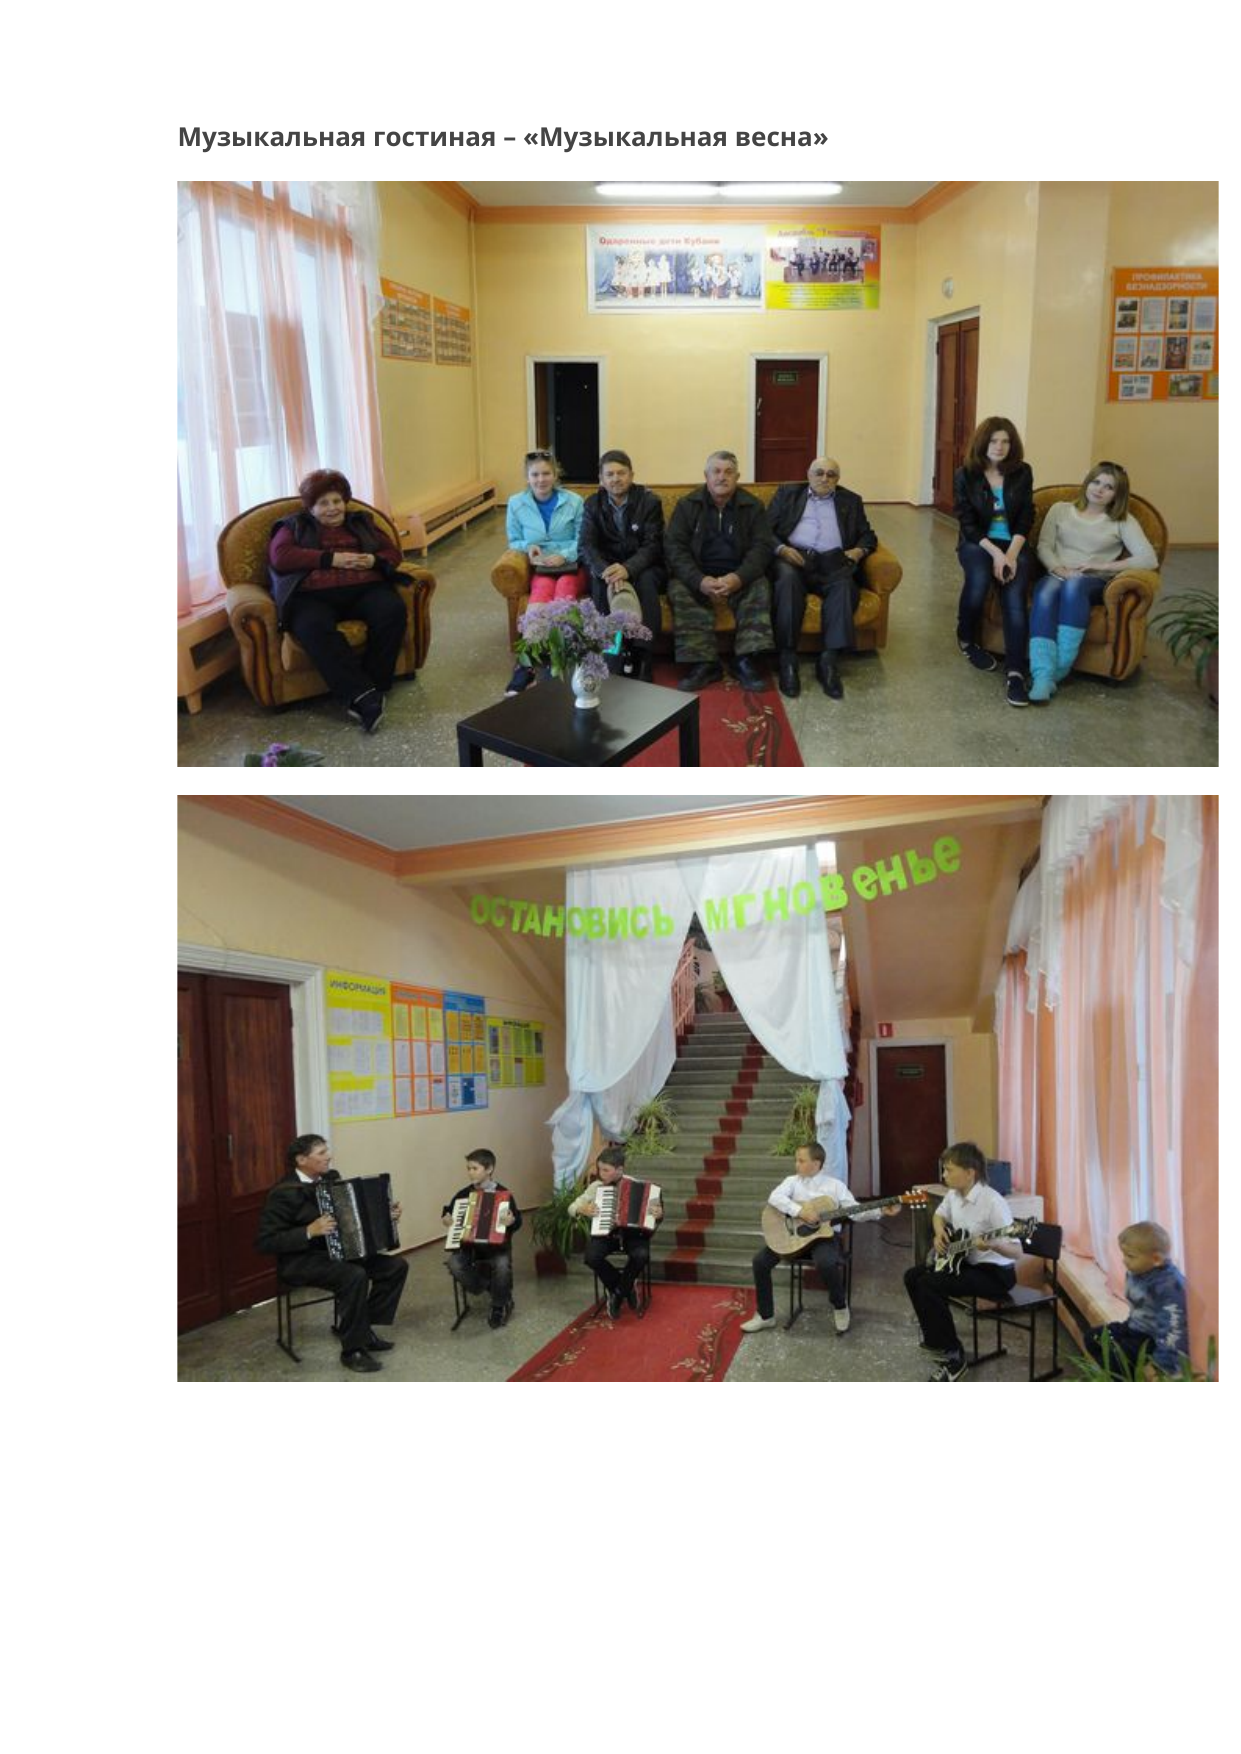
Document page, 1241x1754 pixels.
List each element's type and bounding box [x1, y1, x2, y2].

text [177, 118, 1152, 181]
picture [177, 181, 1219, 767]
picture [177, 795, 1219, 1382]
